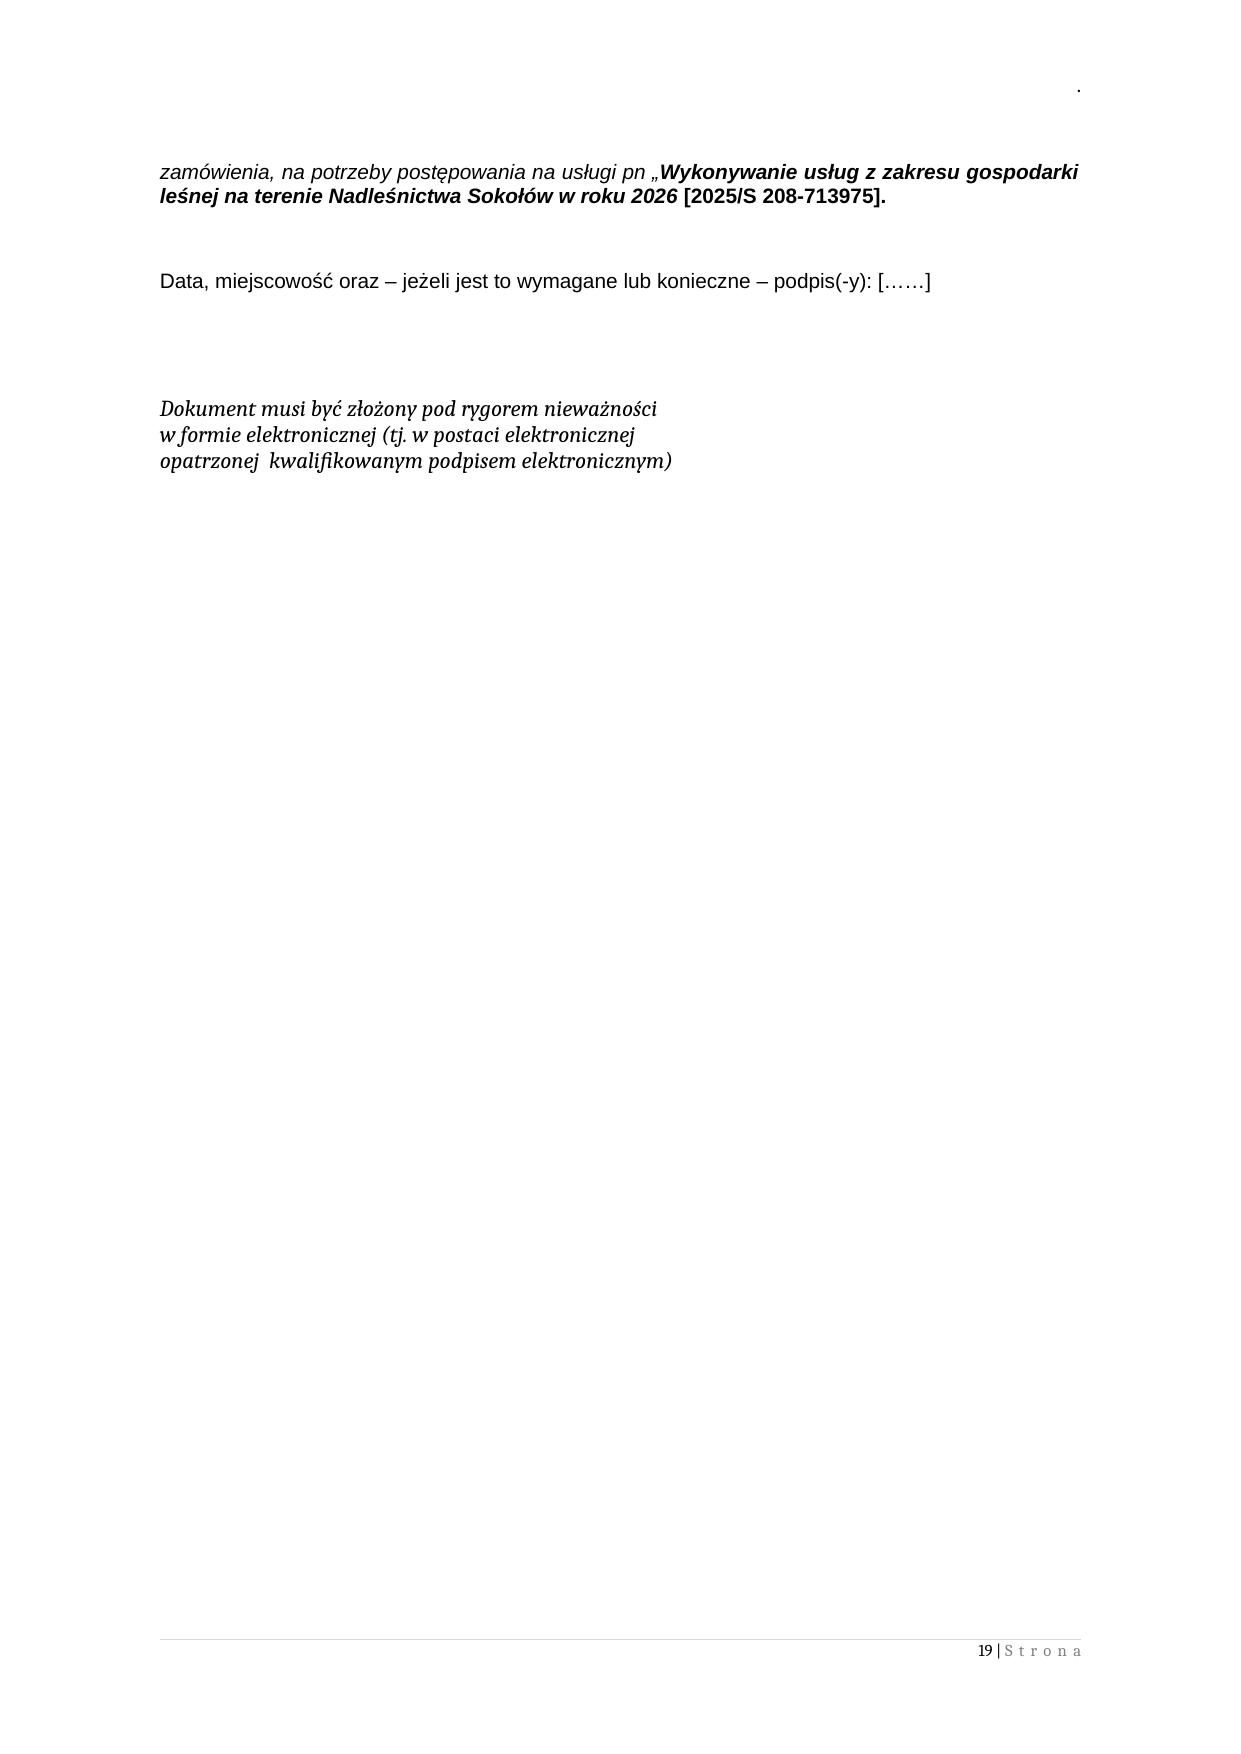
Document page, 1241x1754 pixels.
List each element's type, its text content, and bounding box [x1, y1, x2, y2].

text Dokument musi być złożony pod rygorem nieważności w formie elektronicznej (tj. w postaci elektronicznej opatrzonej kwalifikowanym podpisem elektronicznym) [159, 396, 1081, 474]
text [159, 159, 1081, 207]
text Data, miejscowość oraz – jeżeli jest to wymagane lub konieczne – podpis(-y): [……] [159, 269, 1081, 293]
